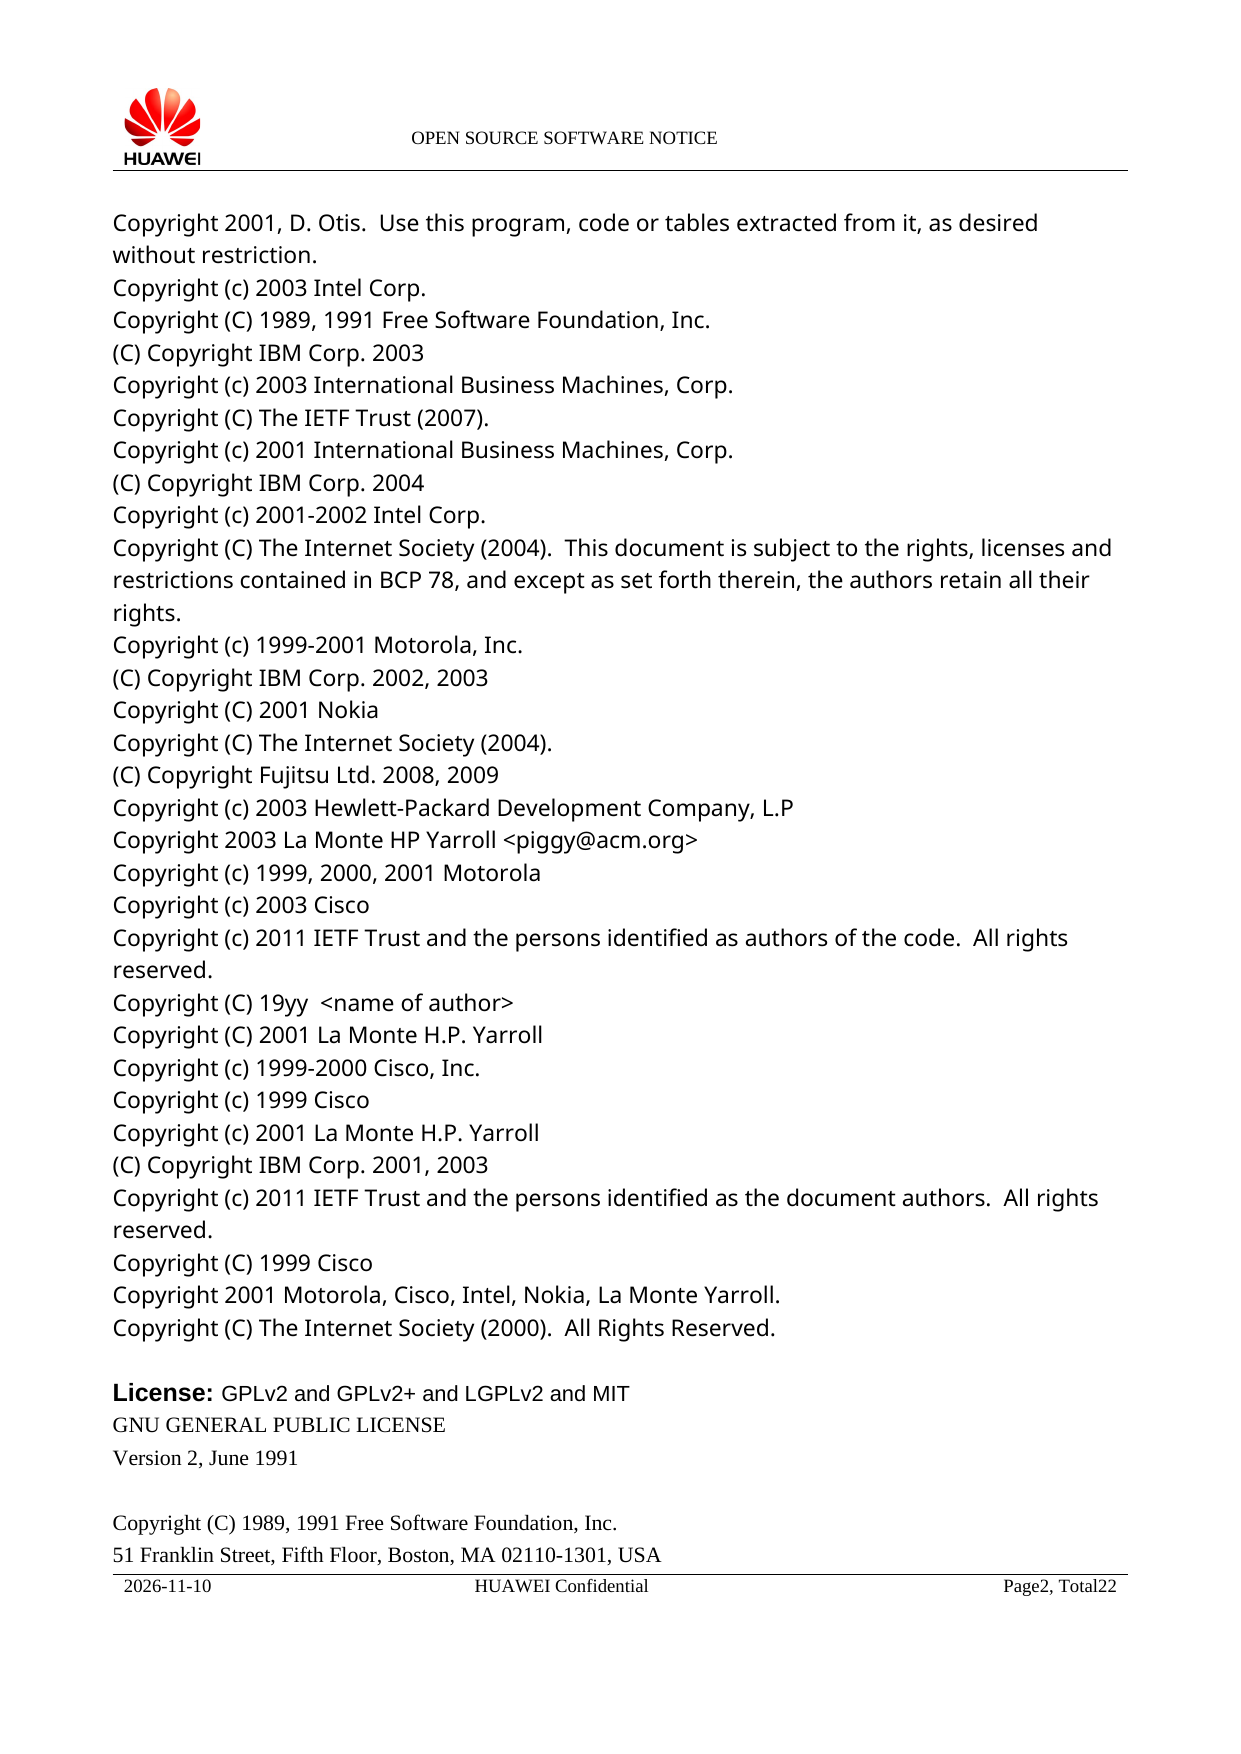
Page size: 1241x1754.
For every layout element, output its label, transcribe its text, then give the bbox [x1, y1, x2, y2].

text License: GPLv2 and GPLv2+ and LGPLv2 and MIT [112, 1376, 1128, 1409]
picture [124, 88, 201, 165]
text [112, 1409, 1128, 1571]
